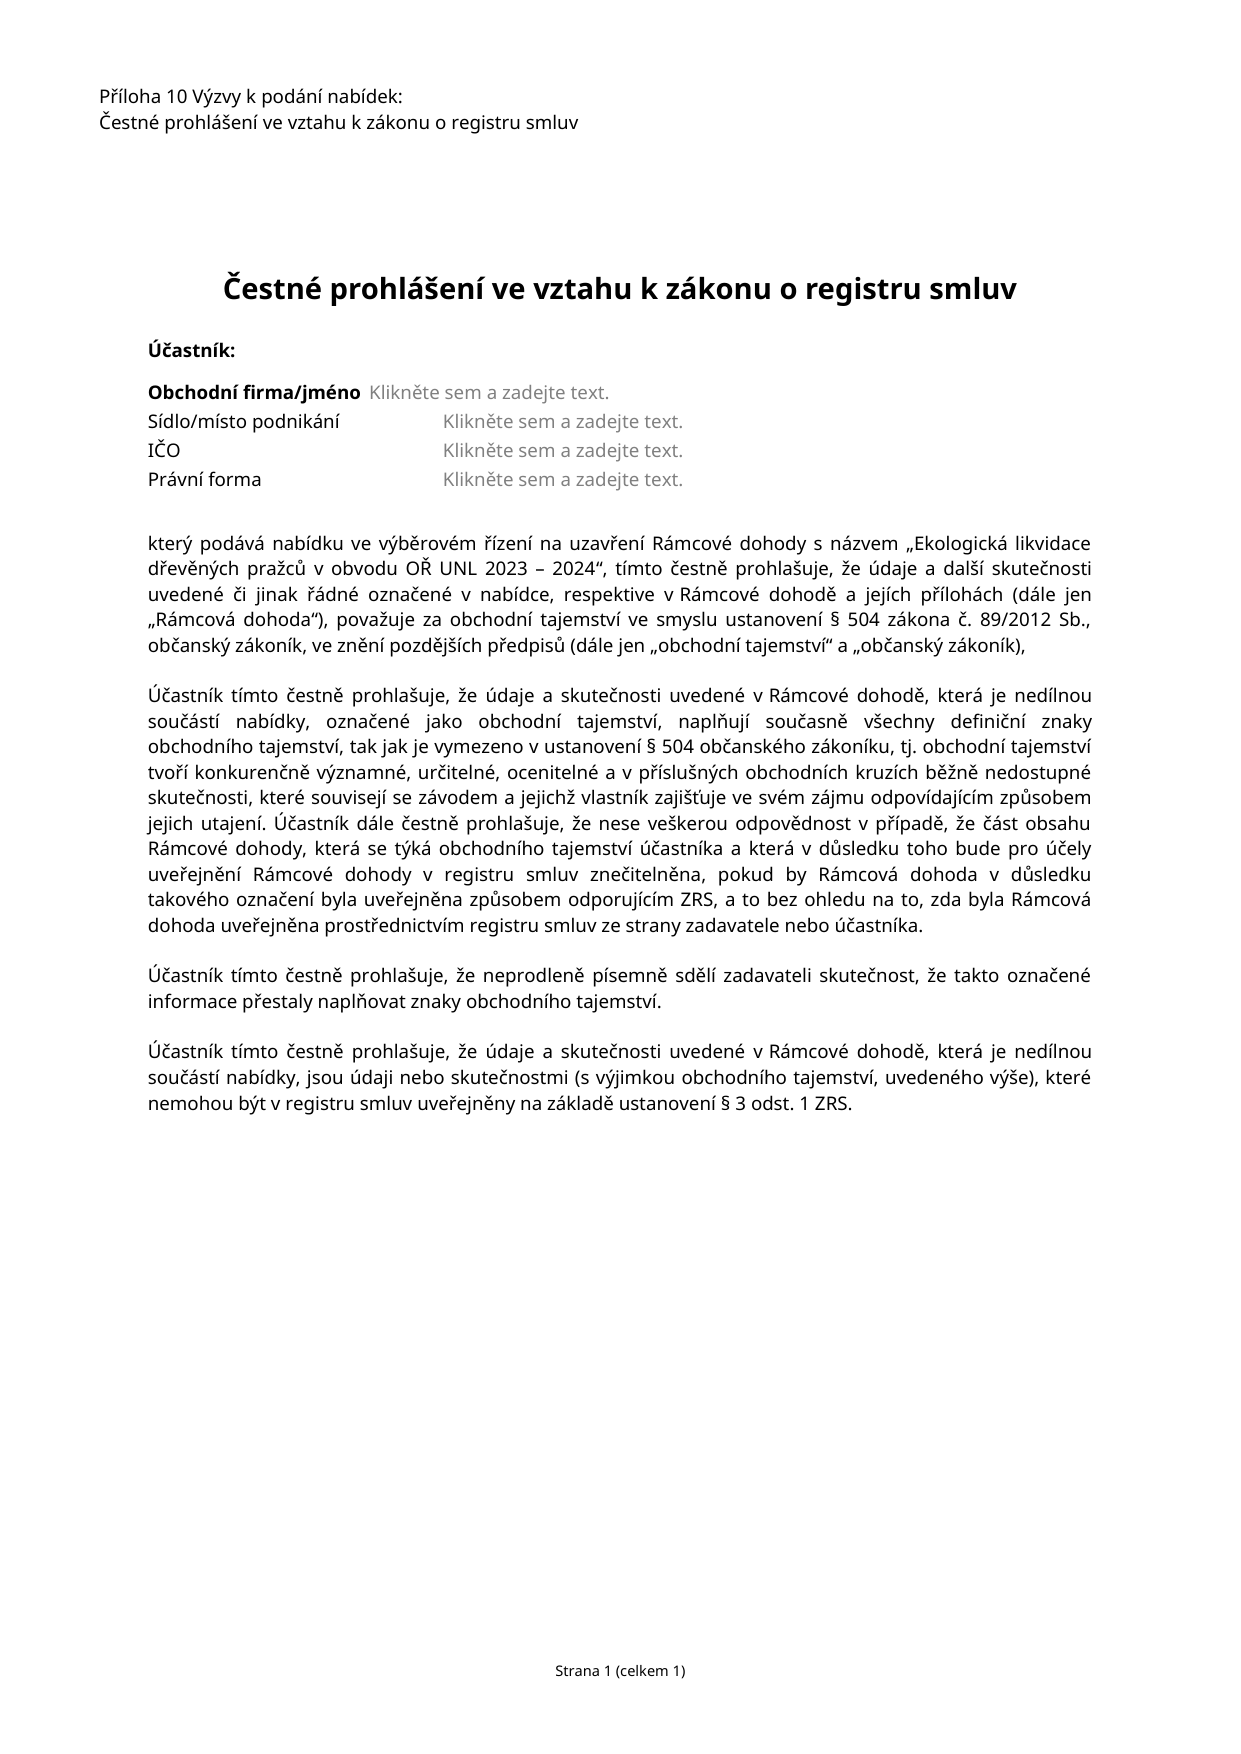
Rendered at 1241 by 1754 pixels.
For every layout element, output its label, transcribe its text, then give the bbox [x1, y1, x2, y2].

text Právní forma [148, 463, 1093, 492]
text Účastník tímto čestně prohlašuje, že údaje a skutečnosti uvedené v Rámcové dohodě, která je nedílnou součástí nabídky, označené jako obchodní tajemství, naplňují současně všechny definiční znaky obchodního tajemství, tak jak je vymezeno v ustanovení § 504 občanského zákoníku, tj. obchodní tajemství tvoří konkurenčně významné, určitelné, ocenitelné a v příslušných obchodních kruzích běžně nedostupné skutečnosti, které souvisejí se závodem a jejichž vlastník zajišťuje ve svém zájmu odpovídajícím způsobem jejich utajení. Účastník dále čestně prohlašuje, že nese veškerou odpovědnost v případě, že část obsahu Rámcové dohody, která se týká obchodního tajemství účastníka a která v důsledku toho bude pro účely uveřejnění Rámcové dohody v registru smluv znečitelněna, pokud by Rámcová dohoda v důsledku takového označení byla uveřejněna způsobem odporujícím ZRS, a to bez ohledu na to, zda byla Rámcová dohoda uveřejněna prostřednictvím registru smluv ze strany zadavatele nebo účastníka. [148, 683, 1093, 938]
text Účastník: [148, 333, 1093, 364]
text IČO [148, 434, 1093, 463]
title Čestné prohlášení ve vztahu k zákonu o registru smluv [148, 268, 1093, 308]
text Sídlo/místo podnikání [148, 405, 1093, 434]
text Obchodní firma/jméno [148, 376, 1093, 405]
text Účastník tímto čestně prohlašuje, že neprodleně písemně sdělí zadavateli skutečnost, že takto označené informace přestaly naplňovat znaky obchodního tajemství. [148, 963, 1093, 1014]
text Účastník tímto čestně prohlašuje, že údaje a skutečnosti uvedené v Rámcové dohodě, která je nedílnou součástí nabídky, jsou údaji nebo skutečnostmi (s výjimkou obchodního tajemství, uvedeného výše), které nemohou být v registru smluv uveřejněny na základě ustanovení § 3 odst. 1 ZRS. [148, 1039, 1093, 1115]
text který podává nabídku ve výběrovém řízení na uzavření Rámcové dohody s názvem „Ekologická likvidace dřevěných pražců v obvodu OŘ UNL 2023 – 2024“, tímto čestně prohlašuje, že údaje a další skutečnosti uvedené či jinak řádné označené v nabídce, respektive v Rámcové dohodě a jejích přílohách (dále jen „Rámcová dohoda“), považuje za obchodní tajemství ve smyslu ustanovení § 504 zákona č. 89/2012 Sb., občanský zákoník, ve znění pozdějších předpisů (dále jen „obchodní tajemství“ a „občanský zákoník), [148, 530, 1093, 658]
